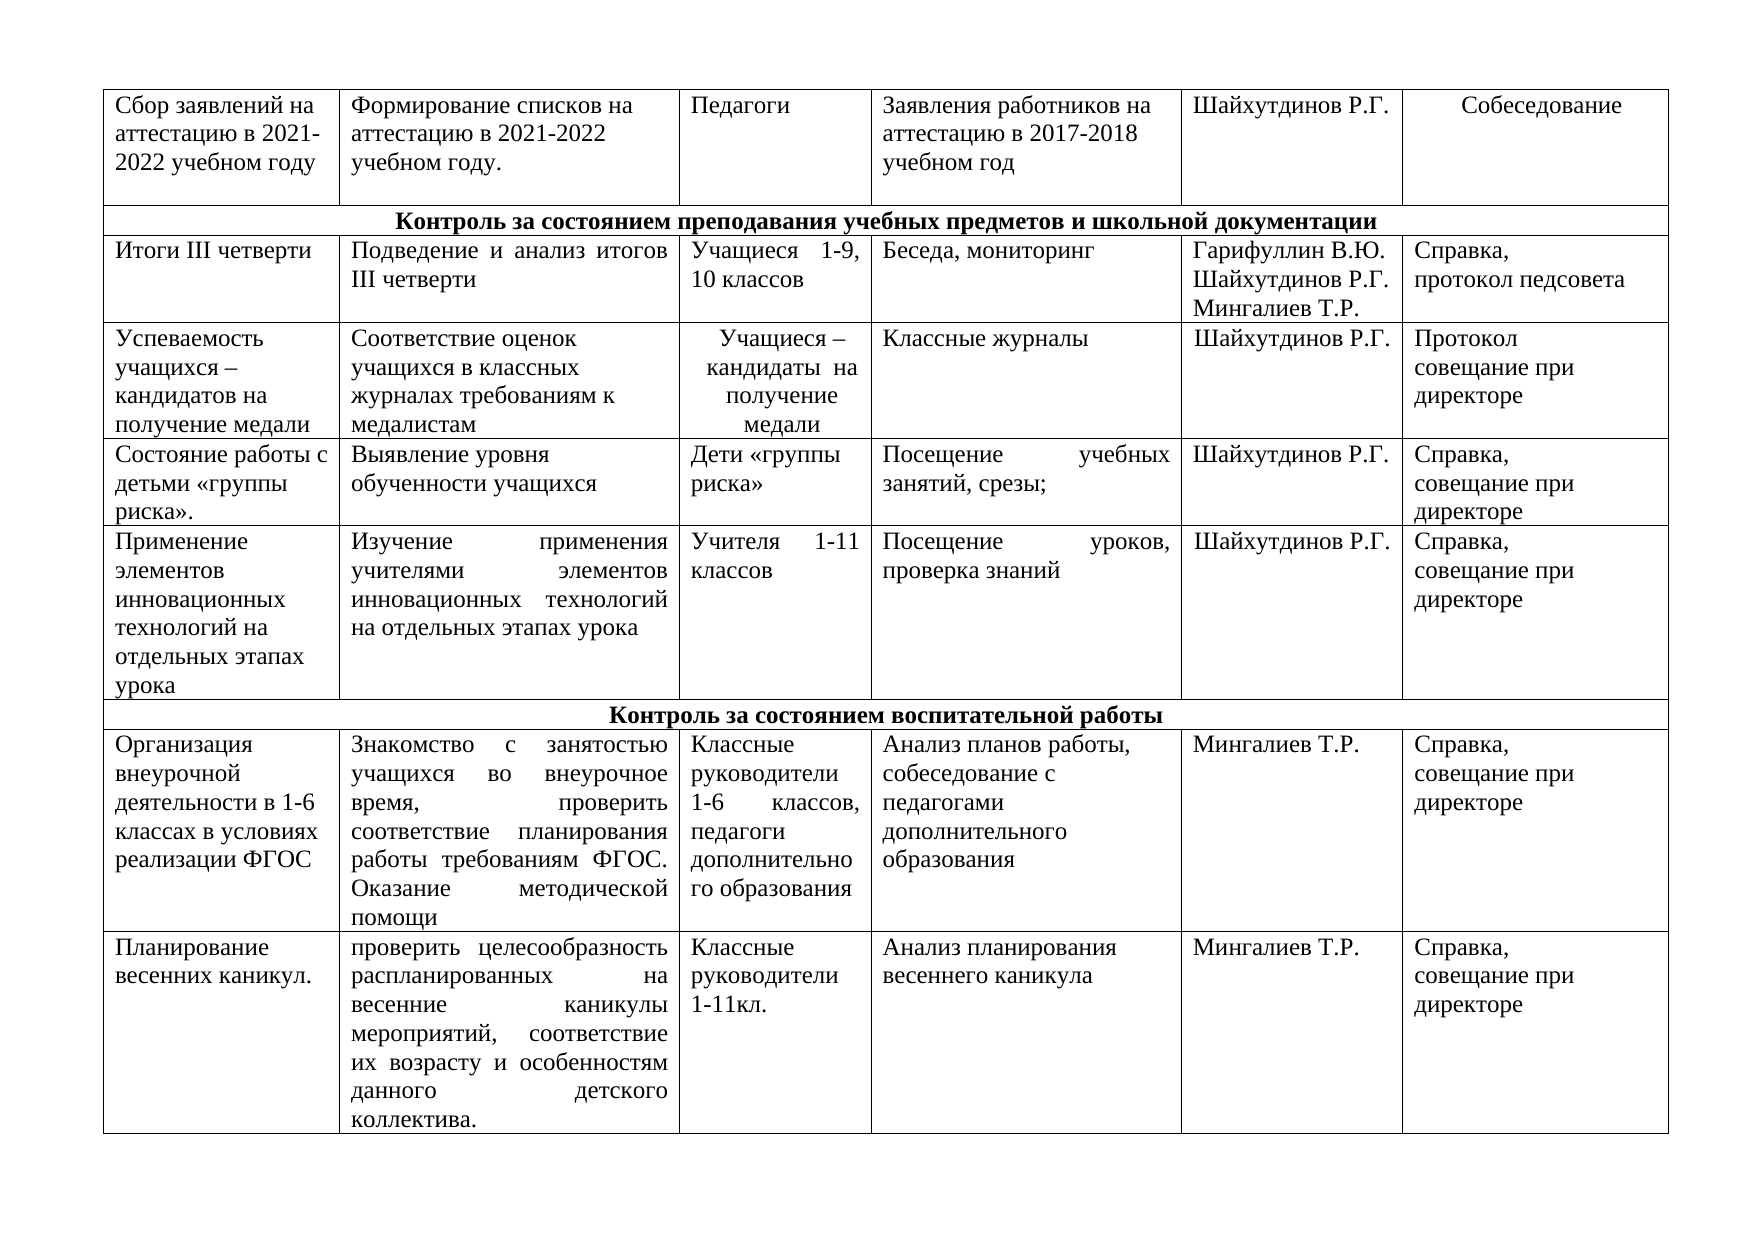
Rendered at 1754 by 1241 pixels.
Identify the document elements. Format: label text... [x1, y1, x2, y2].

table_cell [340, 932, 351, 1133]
table_cell Применение элементов инновационных технологий на отдельных этапах урока [104, 526, 339, 699]
table_cell Сбор заявлений на аттестацию в 2021-2022 учебном году [104, 90, 339, 205]
table_cell Выявление уровня обученности учащихся [340, 439, 679, 525]
table_cell Классные журналы [872, 323, 1181, 438]
table_cell Контроль за состоянием преподавания учебных предметов и школьной документации [104, 206, 1668, 234]
table_cell Соответствие оценок учащихся в классных журналах требованиям к медалистам [340, 323, 679, 438]
table_cell Посещение уроков, проверка знаний [872, 526, 1181, 699]
table_cell Шайхутдинов Р.Г. [1182, 90, 1402, 205]
table_cell Мингалиев Т.Р. [1182, 932, 1402, 1133]
table_cell Гарифуллин В.Ю. Шайхутдинов Р.Г. Мингалиев Т.Р. [1182, 236, 1402, 322]
table_cell Педагоги [680, 90, 871, 205]
table_cell Мингалиев Т.Р. [1182, 730, 1402, 931]
table_cell Протокол совещание при директоре [1403, 323, 1668, 438]
table_cell Изучение применения учителями элементов инновационных технологий на отдельных этапах урока [340, 526, 679, 699]
table_cell Собеседование [1403, 90, 1668, 205]
table_cell Контроль за состоянием воспитательной работы [104, 700, 1668, 728]
table_cell Анализ планирования весеннего каникула [872, 932, 1181, 1133]
table_cell Справка, совещание при директоре [1403, 730, 1668, 931]
table_cell Учащиеся – кандидаты на получение медали [680, 323, 871, 438]
table_cell Беседа, мониторинг [872, 236, 1181, 322]
table_cell Шайхутдинов Р.Г. [1182, 526, 1402, 699]
table_cell Анализ планов работы, собеседование с педагогами дополнительного образования [872, 730, 1181, 931]
table_cell Заявления работников на аттестацию в 2017-2018 учебном год [872, 90, 1181, 205]
table_cell Подведение и анализ итогов III четверти [340, 236, 679, 322]
table_cell Справка, протокол педсовета [1403, 236, 1668, 322]
table_cell Учителя 1-11 классов [680, 526, 871, 699]
table_cell Классные руководители 1-11кл. [680, 932, 871, 1133]
table_cell Организация внеурочной деятельности в 1-6 классах в условиях реализации ФГОС [104, 730, 339, 931]
table_cell Планирование весенних каникул. [104, 932, 339, 1133]
table_cell Посещение учебных занятий, срезы; [872, 439, 1181, 525]
table_cell Справка, совещание при директоре [1403, 526, 1668, 699]
table_cell Учащиеся 1-9, 10 классов [680, 236, 871, 322]
table_cell проверить целесообразность распланированных на весенние каникулы мероприятий, соответствие их возрасту и особенностям данного детского коллектива. [477, 932, 679, 1133]
table_cell Классные руководители 1-6 классов, педагоги дополнительного образования [680, 730, 871, 931]
table_cell Итоги III четверти [104, 236, 339, 322]
table_cell Справка, совещание при директоре [1403, 439, 1668, 525]
table_cell Шайхутдинов Р.Г. [1182, 439, 1402, 525]
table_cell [1403, 932, 1668, 1133]
table_cell Знакомство с занятостью учащихся во внеурочное время, проверить соответствие планирования работы требованиям ФГОС. Оказание методической помощи [340, 730, 679, 931]
table_cell Состояние работы с детьми «группы риска». [104, 439, 339, 525]
table_cell Успеваемость учащихся – кандидатов на получение медали [104, 323, 339, 438]
table_cell Формирование списков на аттестацию в 2021-2022 учебном году. [340, 90, 679, 205]
table_cell Дети «группы риска» [680, 439, 871, 525]
table_cell Шайхутдинов Р.Г. [1182, 323, 1402, 438]
